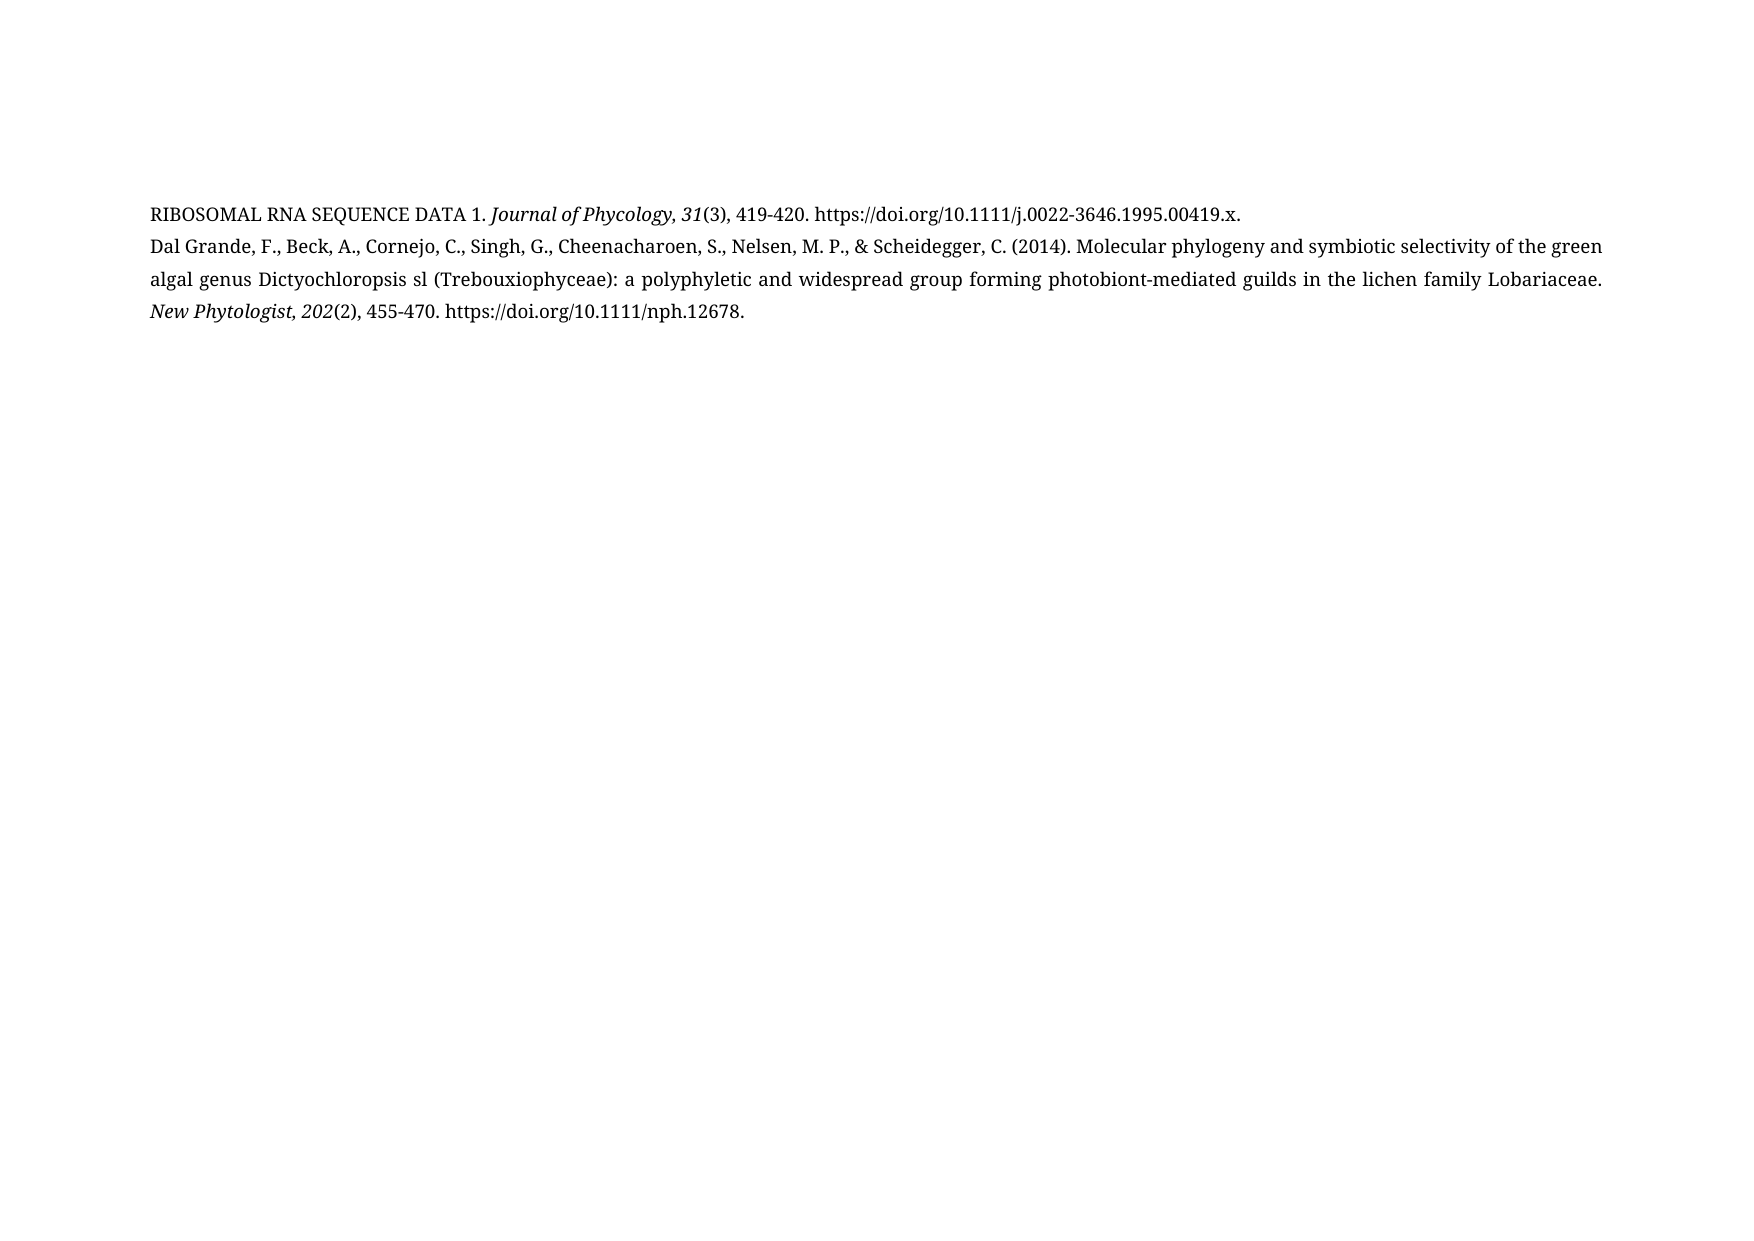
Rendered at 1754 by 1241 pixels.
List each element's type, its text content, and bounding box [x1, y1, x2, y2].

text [150, 198, 1604, 230]
text Dal Grande, F., Beck, A., Cornejo, C., Singh, G., Cheenacharoen, S., Nelsen, M. P., & Scheidegger, C. (2014). Molecular phylogeny and symbiotic selectivity of the green algal genus Dictyochloropsis sl (Trebouxiophyceae): a polyphyletic and widespread group forming photobiont‐mediated guilds in the lichen family Lobariaceae. New Phytologist, 202(2), 455-470. https://doi.org/10.1111/nph.12678. [150, 230, 1604, 328]
